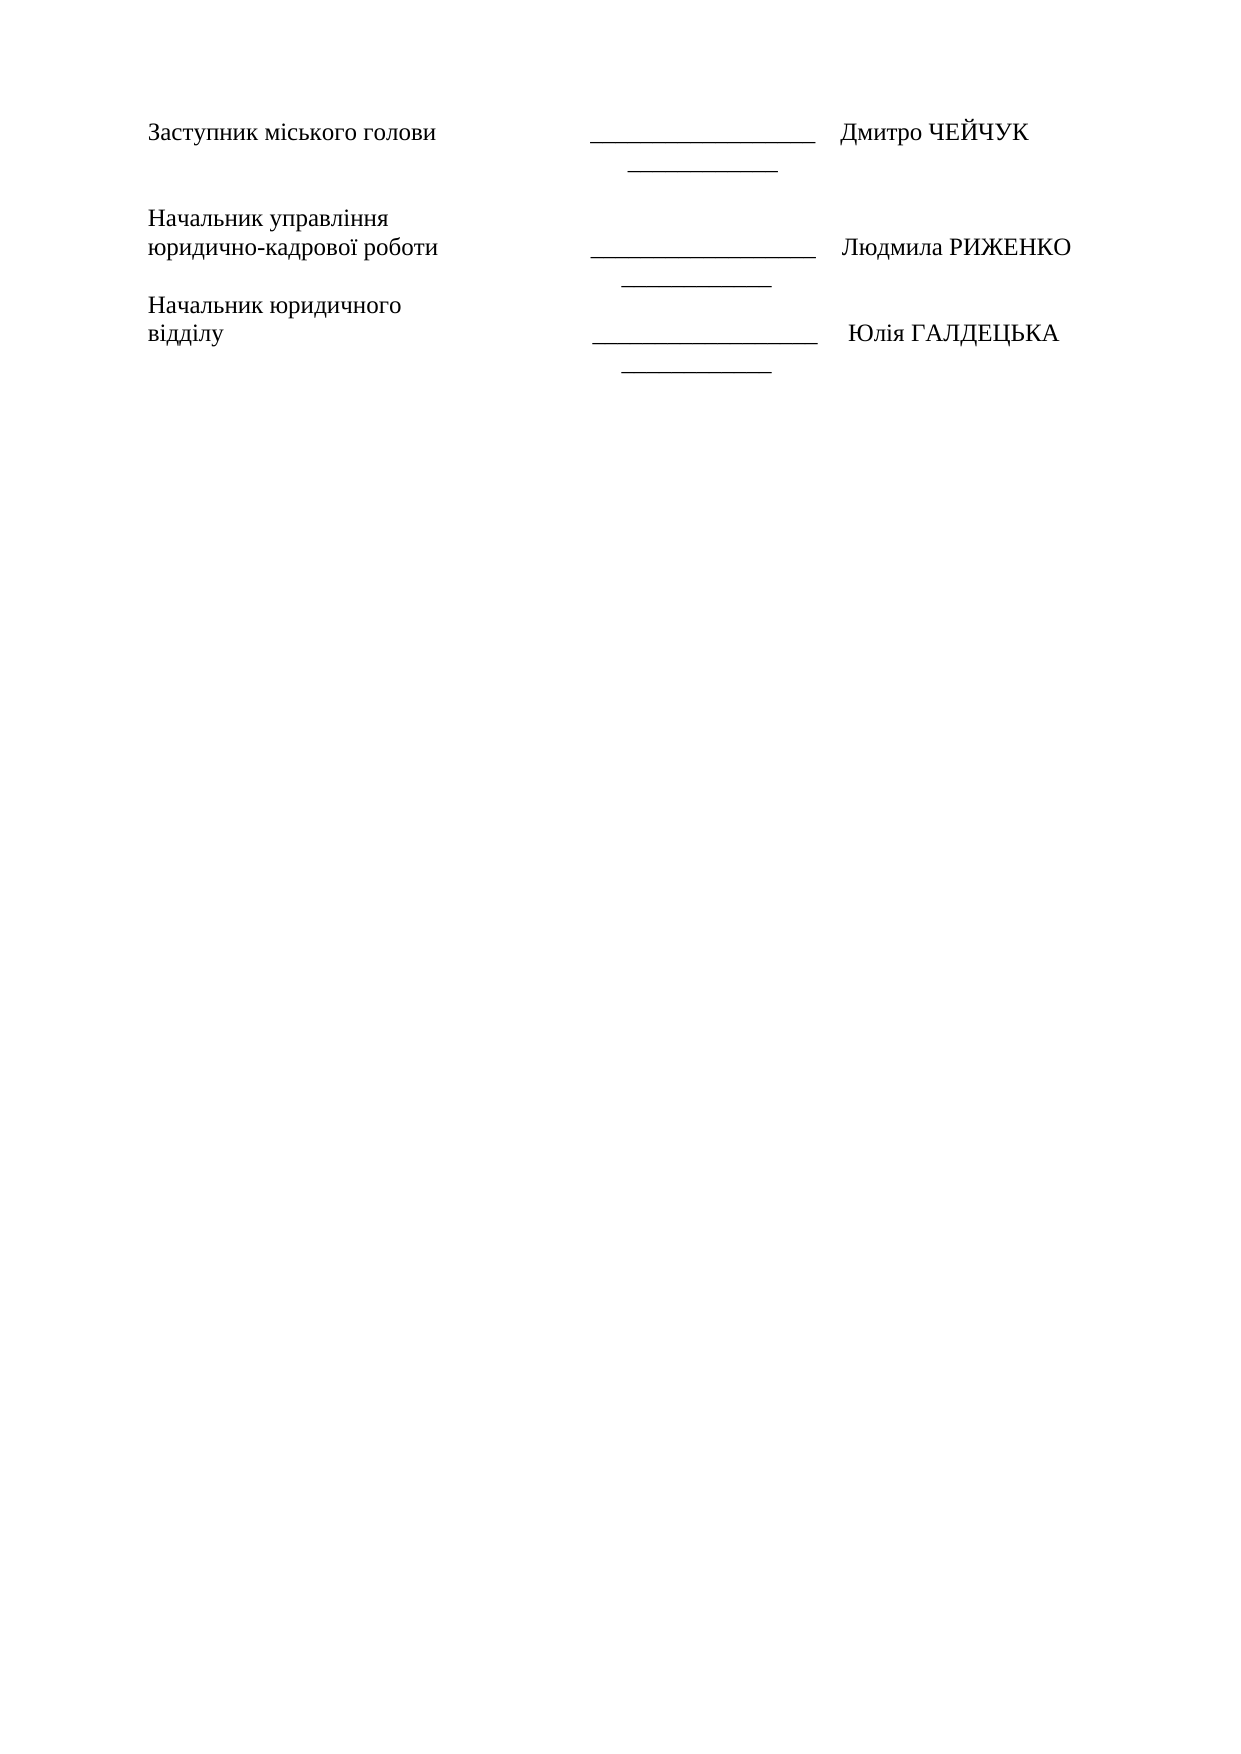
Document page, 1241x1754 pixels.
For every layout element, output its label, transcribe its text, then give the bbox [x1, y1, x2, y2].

text Начальник юридичного [148, 290, 1152, 318]
text юридично-кадрової роботи __________________ Людмила РИЖЕНКО [148, 232, 1152, 261]
text ____________ [516, 347, 1152, 376]
text ____________ [516, 261, 1152, 290]
text Заступник міського голови __________________ Дмитро ЧЕЙЧУК [148, 117, 1152, 146]
text відділу __________________ Юлія ГАЛДЕЦЬКА [148, 318, 1152, 347]
text Начальник управління [148, 203, 1152, 232]
text ____________ [590, 146, 1152, 175]
